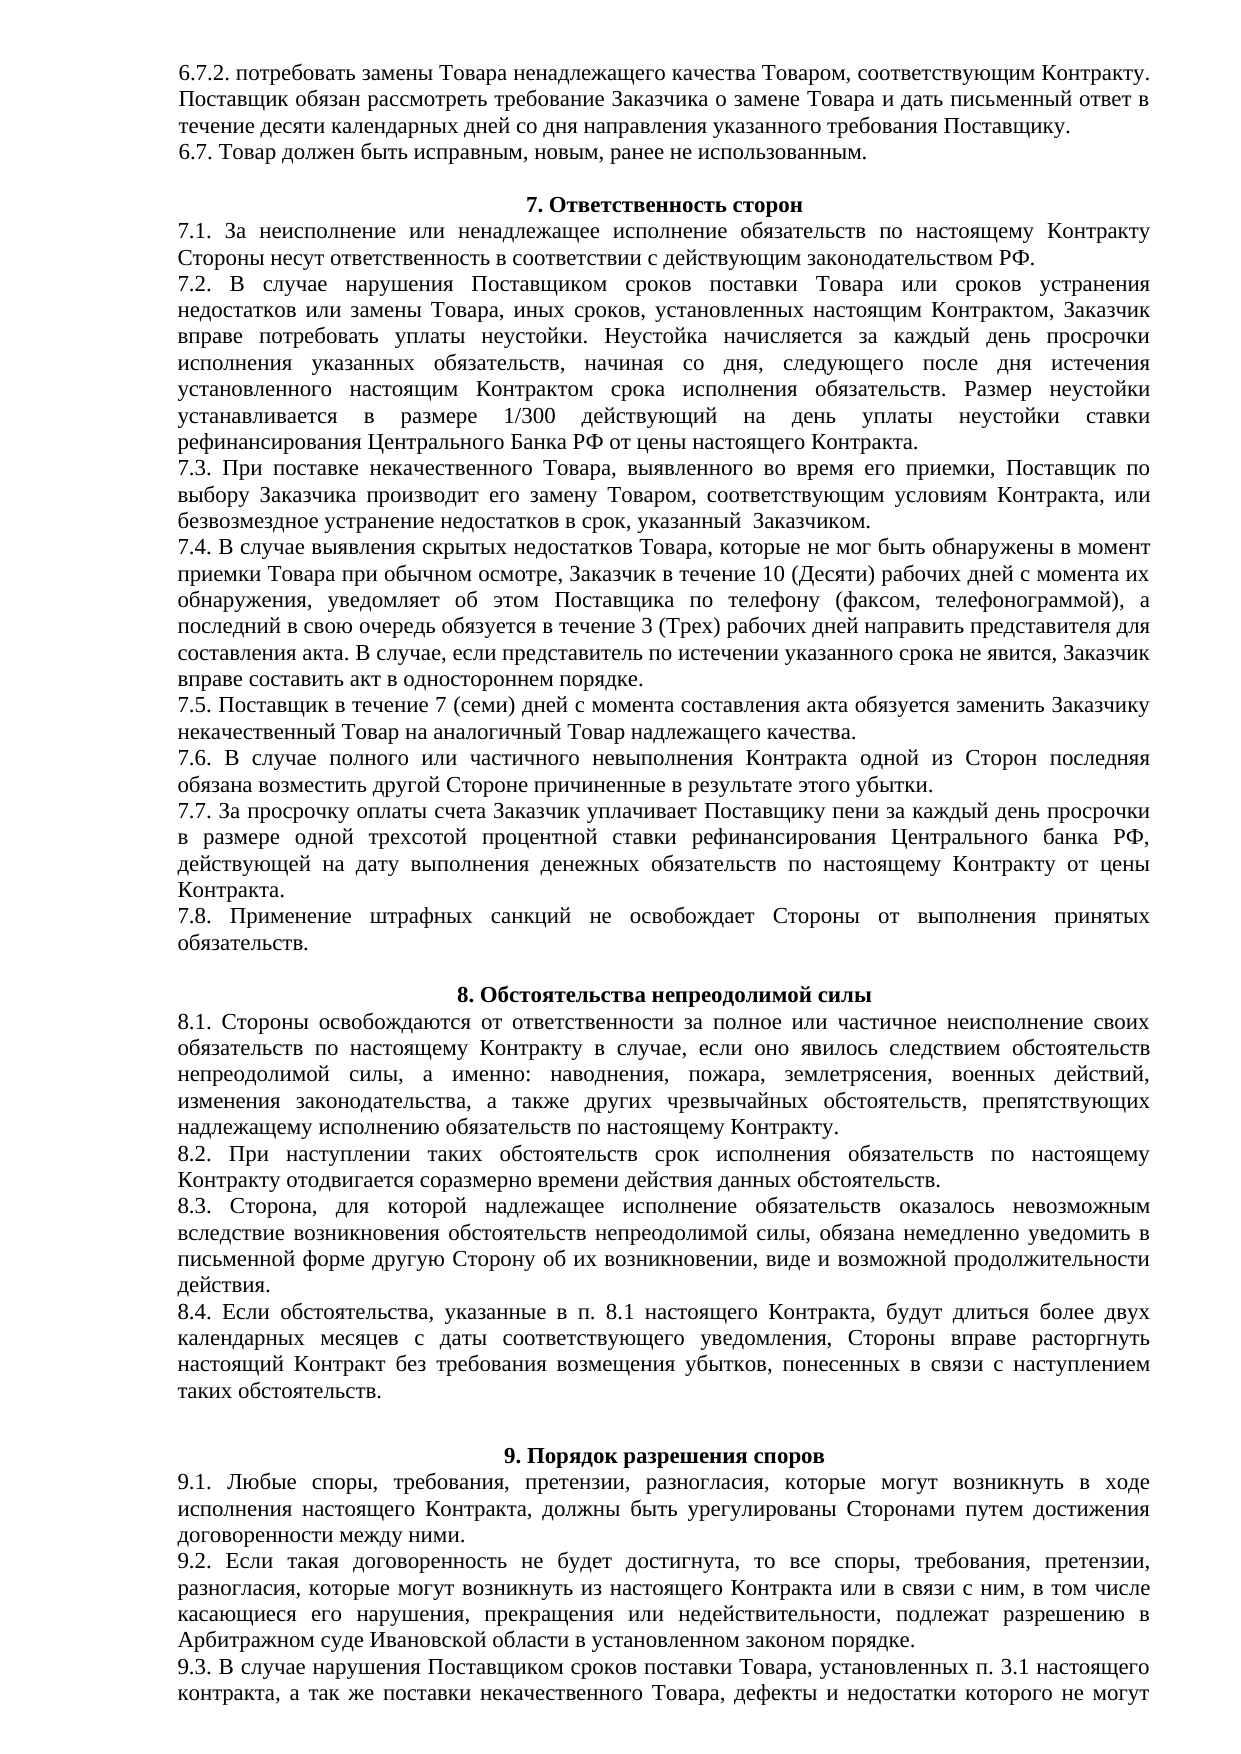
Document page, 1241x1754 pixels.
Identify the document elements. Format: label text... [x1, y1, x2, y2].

text 7.1. За неисполнение или ненадлежащее исполнение обязательств по настоящему Контракту Стороны несут ответственность в соответствии с действующим законодательством РФ. [177, 217, 1152, 270]
text 9. Порядок разрешения споров [177, 1442, 1152, 1468]
text 9.1. Любые споры, требования, претензии, разногласия, которые могут возникнуть в ходе исполнения настоящего Контракта, должны быть урегулированы Сторонами путем достижения договоренности между ними. [177, 1468, 1152, 1547]
text 7.5. Поставщик в течение 7 (семи) дней с момента составления акта обязуется заменить Заказчику некачественный Товар на аналогичный Товар надлежащего качества. [177, 692, 1152, 744]
text 8.2. При наступлении таких обстоятельств срок исполнения обязательств по настоящему Контракту отодвигается соразмерно времени действия данных обстоятельств. [177, 1139, 1152, 1192]
text 7. Ответственность сторон [177, 191, 1152, 217]
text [177, 1653, 1152, 1706]
text 8.3. Сторона, для которой надлежащее исполнение обязательств оказалось невозможным вследствие возникновения обстоятельств непреодолимой силы, обязана немедленно уведомить в письменной форме другую Сторону об их возникновении, виде и возможной продолжительности действия. [177, 1192, 1152, 1298]
text 7.2. В случае нарушения Поставщиком сроков поставки Товара или сроков устранения недостатков или замены Товара, иных сроков, установленных настоящим Контрактом, Заказчик вправе потребовать уплаты неустойки. Неустойка начисляется за каждый день просрочки исполнения указанных обязательств, начиная со дня, следующего после дня истечения установленного настоящим Контрактом срока исполнения обязательств. Размер неустойки устанавливается в размере 1/300 действующий на день уплаты неустойки ставки рефинансирования Центрального Банка РФ от цены настоящего Контракта. [177, 270, 1152, 454]
text 6.7.2. потребовать замены Товара ненадлежащего качества Товаром, соответствующим Контракту. Поставщик обязан рассмотреть требование Заказчика о замене Товара и дать письменный ответ в течение десяти календарных дней со дня направления указанного требования Поставщику. [178, 59, 1152, 138]
text 8.1. Стороны освобождаются от ответственности за полное или частичное неисполнение своих обязательств по настоящему Контракту в случае, если оно явилось следствием обстоятельств непреодолимой силы, а именно: наводнения, пожара, землетрясения, военных действий, изменения законодательства, а также других чрезвычайных обстоятельств, препятствующих надлежащему исполнению обязательств по настоящему Контракту. [177, 1008, 1152, 1139]
text 7.3. При поставке некачественного Товара, выявленного во время его приемки, Поставщик по выбору Заказчика производит его замену Товаром, соответствующим условиям Контракта, или безвозмездное устранение недостатков в срок, указанный Заказчиком. [177, 454, 1152, 533]
text 9.2. Если такая договоренность не будет достигнута, то все споры, требования, претензии, разногласия, которые могут возникнуть из настоящего Контракта или в связи с ним, в том числе касающиеся его нарушения, прекращения или недействительности, подлежат разрешению в Арбитражном суде Ивановской области в установленном законом порядке. [177, 1547, 1152, 1653]
text 7.4. В случае выявления скрытых недостатков Товара, которые не мог быть обнаружены в момент приемки Товара при обычном осмотре, Заказчик в течение 10 (Десяти) рабочих дней с момента их обнаружения, уведомляет об этом Поставщика по телефону (факсом, телефонограммой), а последний в свою очередь обязуется в течение 3 (Трех) рабочих дней направить представителя для составления акта. В случае, если представитель по истечении указанного срока не явится, Заказчик вправе составить акт в одностороннем порядке. [177, 533, 1152, 692]
text 7.7. За просрочку оплаты счета Заказчик уплачивает Поставщику пени за каждый день просрочки в размере одной трехсотой процентной ставки рефинансирования Центрального банка РФ, действующей на дату выполнения денежных обязательств по настоящему Контракту от цены Контракта. [177, 797, 1152, 902]
text 8.4. Если обстоятельства, указанные в п. 8.1 настоящего Контракта, будут длиться более двух календарных месяцев с даты соответствующего уведомления, Стороны вправе расторгнуть настоящий Контракт без требования возмещения убытков, понесенных в связи с наступлением таких обстоятельств. [177, 1298, 1152, 1403]
text 7.8. Применение штрафных санкций не освобождает Стороны от выполнения принятых обязательств. [177, 902, 1152, 955]
text 7.6. В случае полного или частичного невыполнения Контракта одной из Сторон последняя обязана возместить другой Стороне причиненные в результате этого убытки. [177, 744, 1152, 797]
text 6.7. Товар должен быть исправным, новым, ранее не использованным. [178, 138, 1152, 164]
text 8. Обстоятельства непреодолимой силы [177, 981, 1152, 1008]
